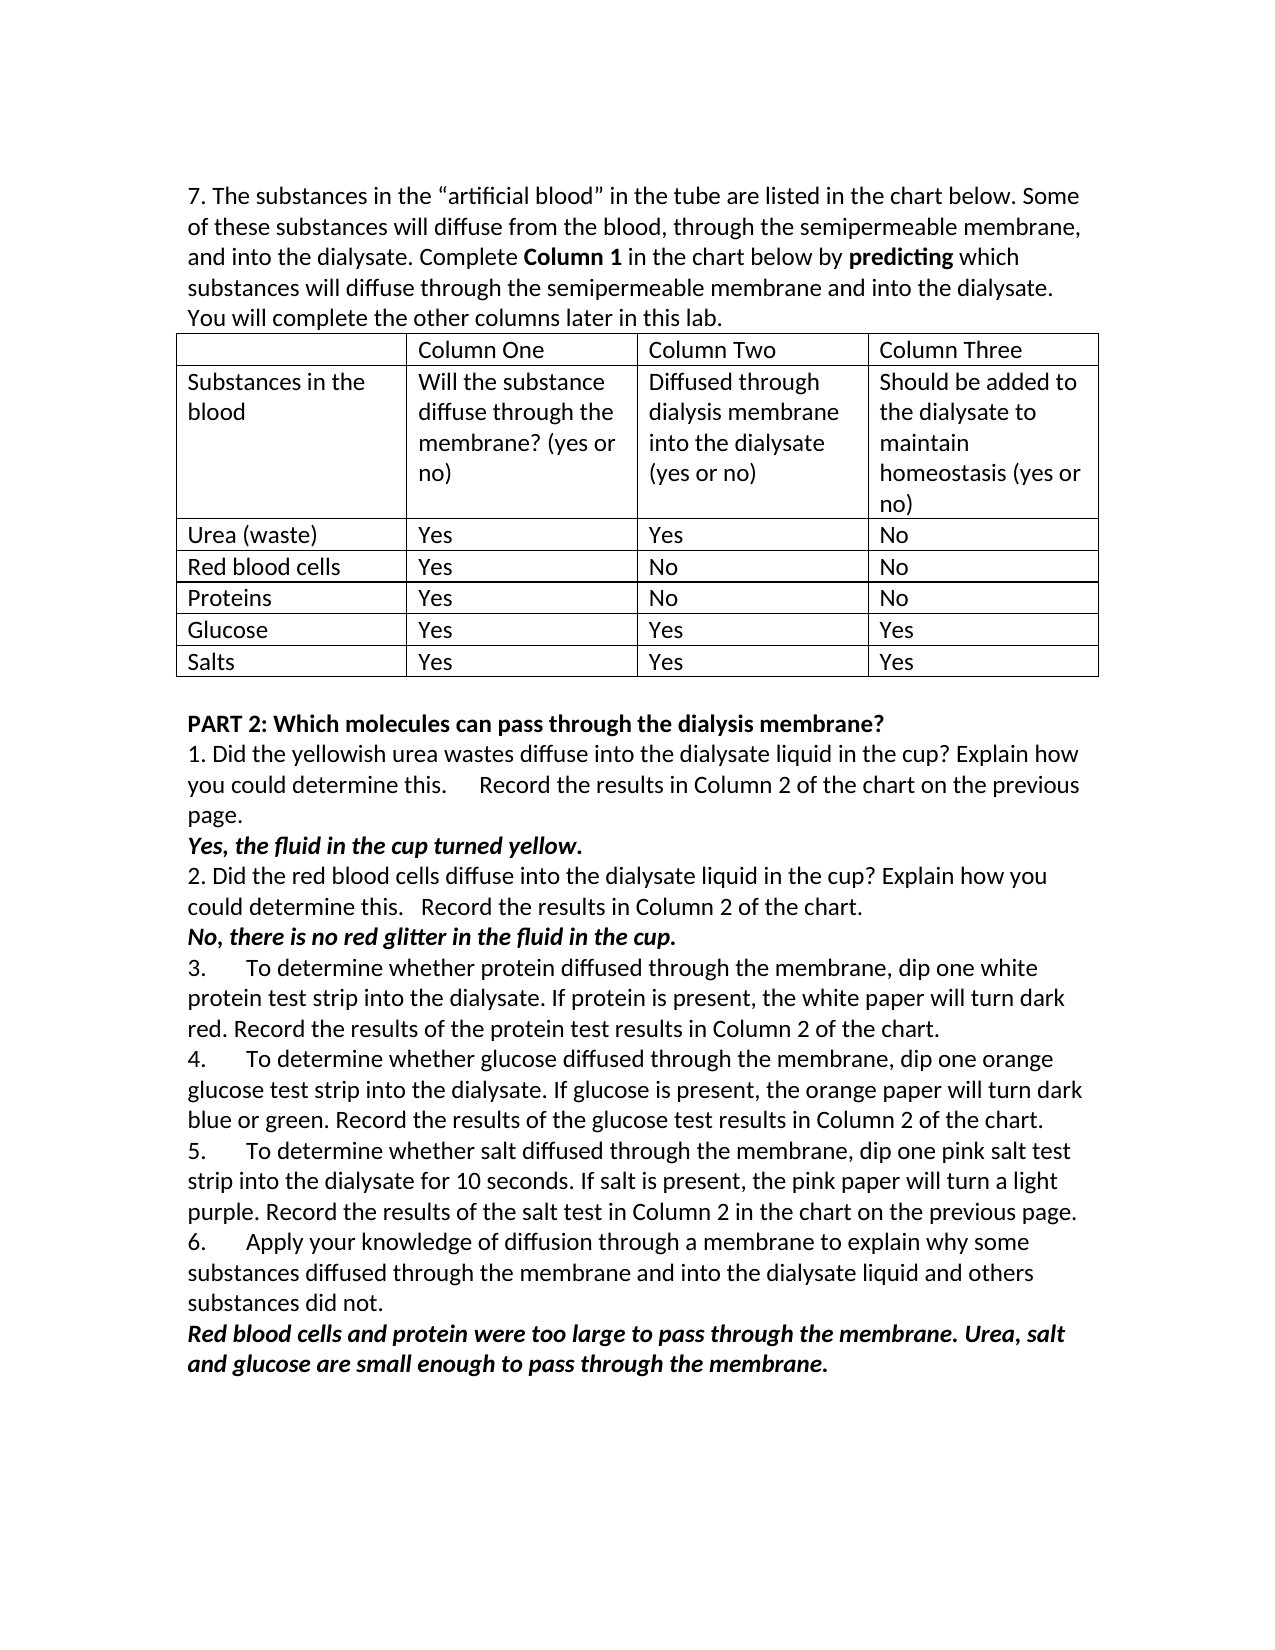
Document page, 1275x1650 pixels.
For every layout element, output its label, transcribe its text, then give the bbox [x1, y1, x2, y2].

text Red blood cells and protein were too large to pass through the membrane. Urea, salt and glucose are small enough to pass through the membrane. [187, 1318, 1087, 1379]
table_cell Yes [869, 614, 1098, 644]
text 2. Did the red blood cells diffuse into the dialysate liquid in the cup? Explain how you could determine this. Record the results in Column 2 of the chart. [187, 860, 1087, 921]
text 1. Did the yellowish urea wastes diffuse into the dialysate liquid in the cup? Explain how you could determine this. Record the results in Column 2 of the chart on the previous page. [187, 738, 1087, 830]
table_cell Yes [638, 519, 868, 550]
text 5. To determine whether salt diffused through the membrane, dip one pink salt test strip into the dialysate for 10 seconds. If salt is present, the pink paper will turn a light purple. Record the results of the salt test in Column 2 in the chart on the previous page. [187, 1135, 1087, 1227]
table_cell Yes [407, 583, 637, 613]
table_cell Proteins [177, 583, 406, 613]
table_cell Glucose [177, 614, 406, 644]
table_cell No [638, 583, 868, 613]
text 3. To determine whether protein diffused through the membrane, dip one white protein test strip into the dialysate. If protein is present, the white paper will turn dark red. Record the results of the protein test results in Column 2 of the chart. [187, 952, 1087, 1043]
table_header Column Two [638, 334, 868, 365]
table_cell Will the substance diffuse through the membrane? (yes or no) [407, 366, 637, 518]
table_cell Yes [407, 519, 637, 550]
text Yes, the fluid in the cup turned yellow. [187, 830, 1087, 860]
table_header Column Three [869, 334, 1098, 365]
table_cell Salts [177, 646, 406, 676]
table_cell Urea (waste) [177, 519, 406, 550]
text No, there is no red glitter in the fluid in the cup. [187, 921, 1087, 952]
table_cell No [869, 519, 1098, 550]
table_cell Yes [407, 551, 637, 581]
table_cell Diffused through dialysis membrane into the dialysate (yes or no) [638, 366, 868, 518]
table_cell Should be added to the dialysate to maintain homeostasis (yes or no) [869, 366, 1098, 518]
text PART 2: Which molecules can pass through the dialysis membrane? [187, 708, 1087, 738]
text 7. The substances in the “artificial blood” in the tube are listed in the chart below. Some of these substances will diffuse from the blood, through the semipermeable membrane, and into the dialysate. Complete Column 1 in the chart below by predicting which substances will diffuse through the semipermeable membrane and into the dialysate. You will complete the other columns later in this lab. [187, 181, 1087, 333]
table_cell No [869, 551, 1098, 581]
table_cell Yes [407, 614, 637, 644]
table_cell Yes [638, 646, 868, 676]
table_cell Yes [638, 614, 868, 644]
table_cell No [869, 583, 1098, 613]
table_cell Red blood cells [177, 551, 406, 581]
table_cell No [638, 551, 868, 581]
table_cell Yes [407, 646, 637, 676]
text 4. To determine whether glucose diffused through the membrane, dip one orange glucose test strip into the dialysate. If glucose is present, the orange paper will turn dark blue or green. Record the results of the glucose test results in Column 2 of the chart. [187, 1043, 1087, 1135]
table_header Column One [407, 334, 637, 365]
table_cell Substances in the blood [177, 366, 406, 518]
text 6. Apply your knowledge of diffusion through a membrane to explain why some substances diffused through the membrane and into the dialysate liquid and others substances did not. [187, 1227, 1087, 1318]
table_cell Yes [869, 646, 1098, 676]
table_header [177, 334, 406, 365]
